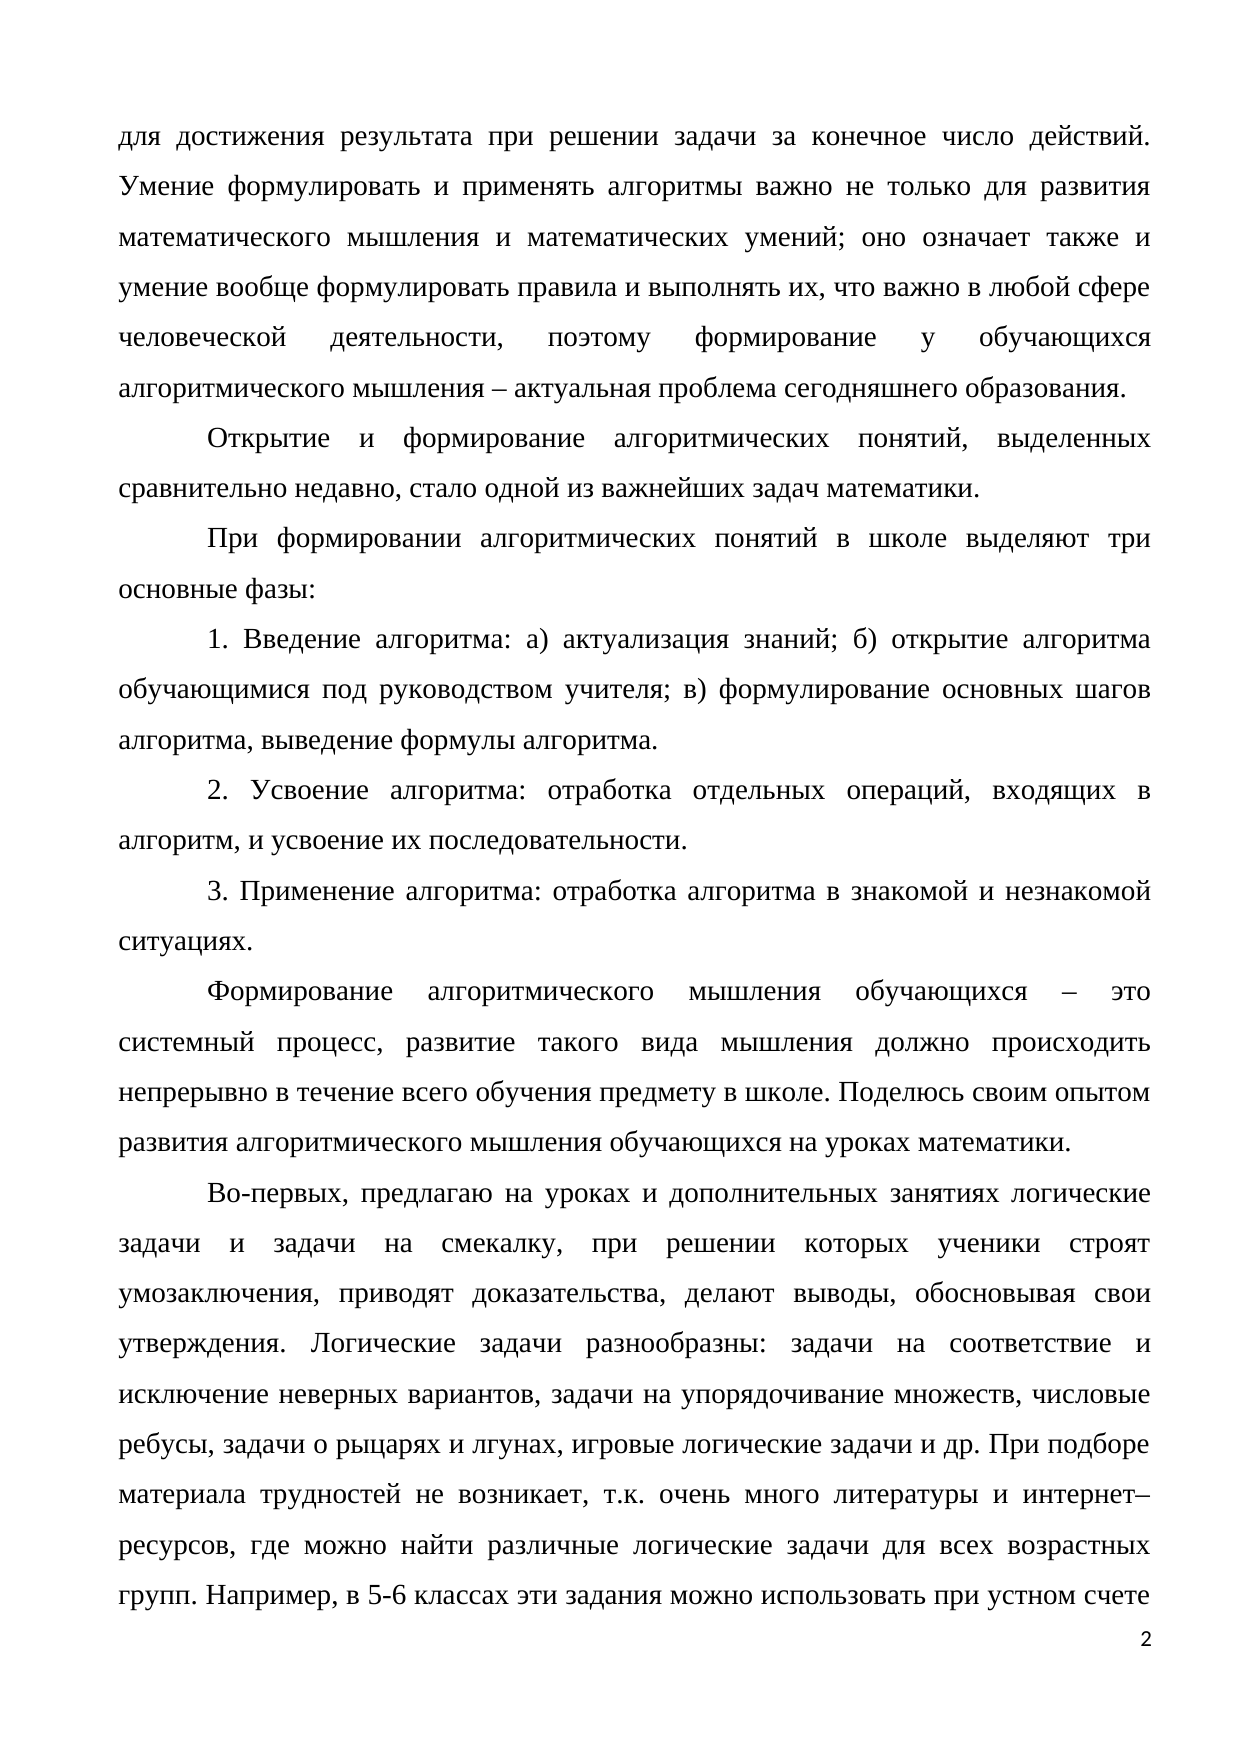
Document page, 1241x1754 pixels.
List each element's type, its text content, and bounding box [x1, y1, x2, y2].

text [118, 118, 1152, 403]
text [118, 1175, 1152, 1611]
text При формировании алгоритмических понятий в школе выделяют три основные фазы: [118, 521, 1152, 604]
text 2. Усвоение алгоритма: отработка отдельных операций, входящих в алгоритм, и усвоение их последовательности. [118, 772, 1152, 856]
text 1. Введение алгоритма: а) актуализация знаний; б) открытие алгоритма обучающимися под руководством учителя; в) формулирование основных шагов алгоритма, выведение формулы алгоритма. [118, 621, 1152, 755]
text 3. Применение алгоритма: отработка алгоритма в знакомой и незнакомой ситуациях. [118, 873, 1152, 957]
text Открытие и формирование алгоритмических понятий, выделенных сравнительно недавно, стало одной из важнейших задач математики. [118, 420, 1152, 504]
text Формирование алгоритмического мышления обучающихся – это системный процесс, развитие такого вида мышления должно происходить непрерывно в течение всего обучения предмету в школе. Поделюсь своим опытом развития алгоритмического мышления обучающихся на уроках математики. [118, 973, 1152, 1158]
